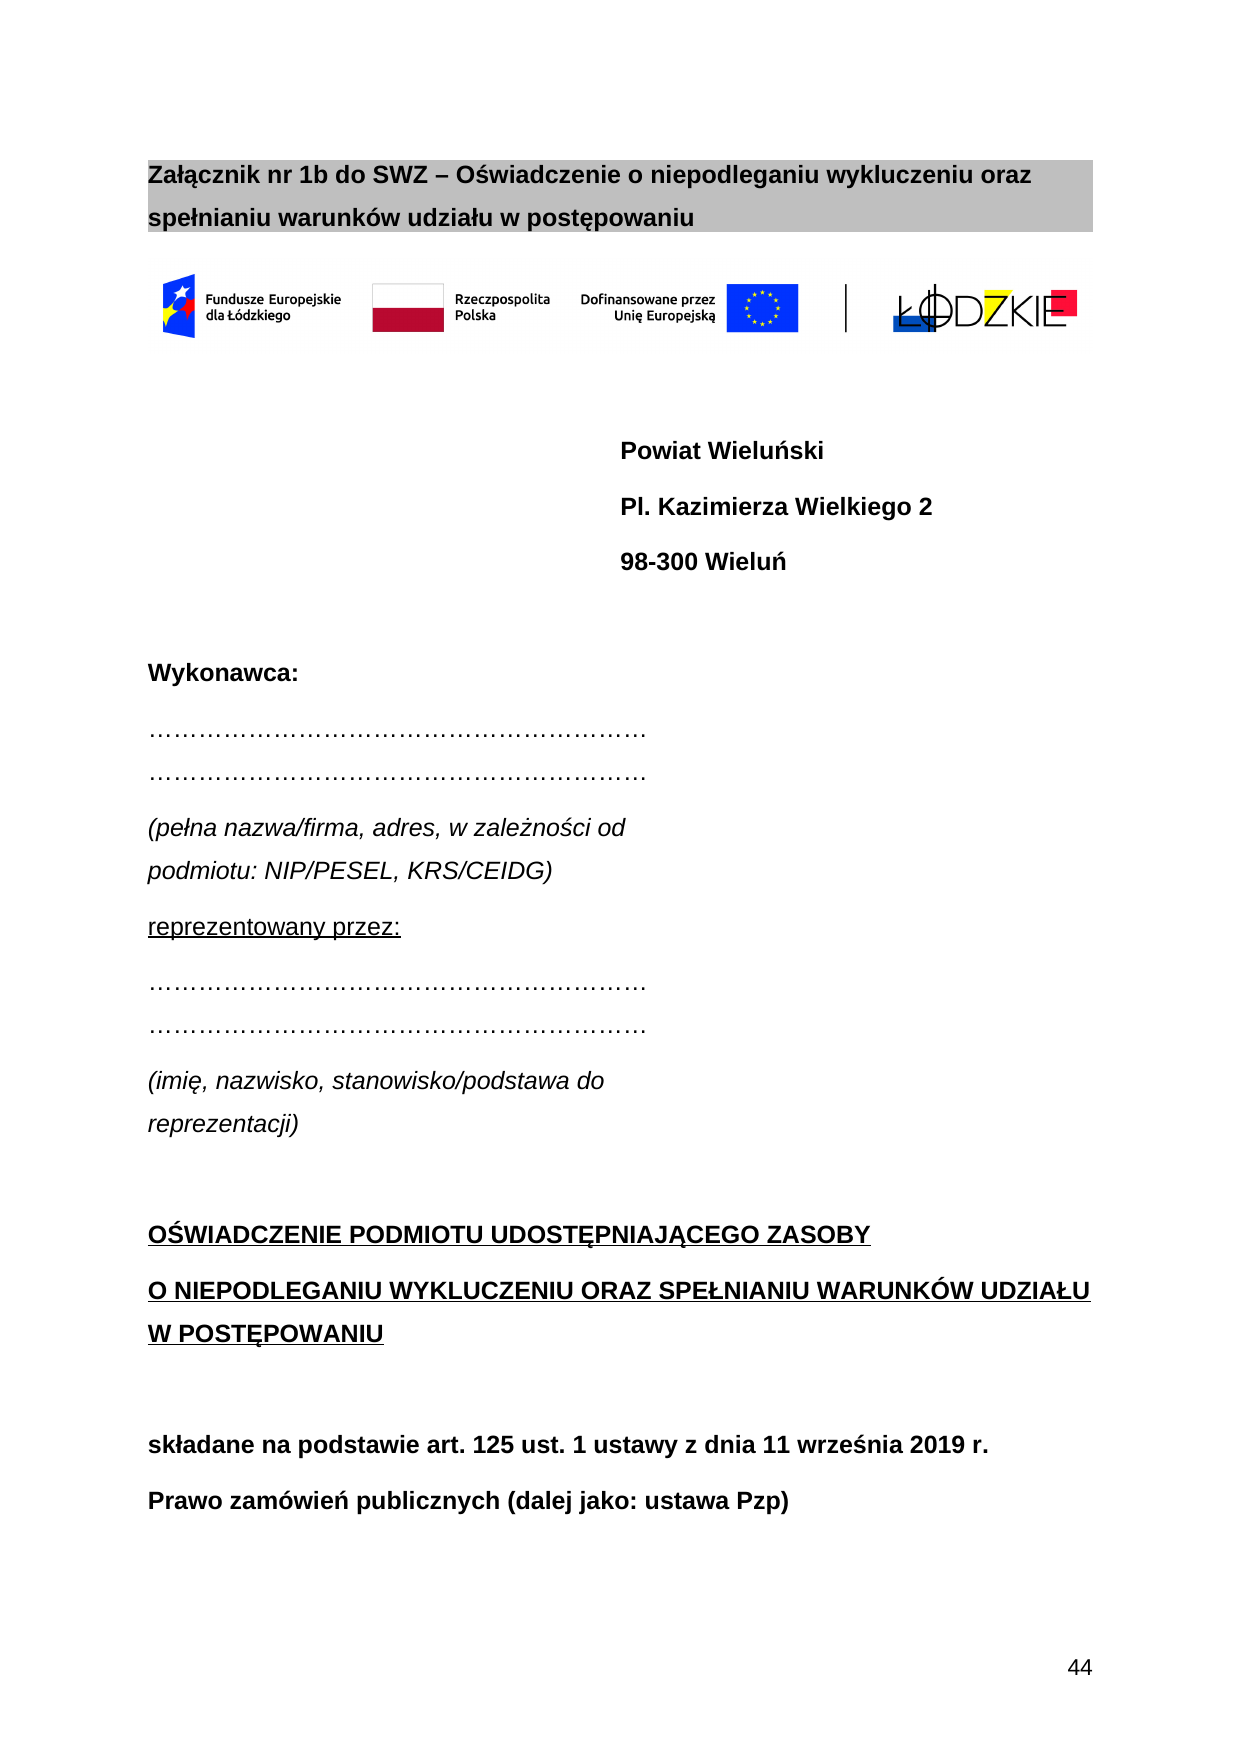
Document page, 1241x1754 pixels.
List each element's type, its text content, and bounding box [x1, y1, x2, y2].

text Prawo zamówień publicznych (dalej jako: ustawa Pzp) [148, 1486, 1093, 1514]
text (pełna nazwa/firma, adres, w zależności od podmiotu: NIP/PESEL, KRS/CEIDG) [148, 813, 650, 884]
text Pl. Kazimierza Wielkiego 2 [620, 491, 1093, 520]
text (imię, nazwisko, stanowisko/podstawa do reprezentacji) [148, 1066, 650, 1138]
text ………………………………………………………………………………………………………… [148, 714, 650, 786]
text składane na podstawie art. 125 ust. 1 ustawy z dnia 11 września 2019 r. [148, 1430, 1093, 1459]
text 98-300 Wieluń [620, 547, 1093, 576]
text Wykonawca: [148, 658, 561, 687]
text Powiat Wieluński [620, 436, 1093, 464]
subtitle Załącznik nr 1b do SWZ – Oświadczenie o niepodleganiu wykluczeniu oraz spełnianiu warunków udziału w postępowaniu [148, 160, 1093, 232]
text OŚWIADCZENIE PODMIOTU UDOSTĘPNIAJĄCEGO ZASOBY [148, 1220, 1093, 1249]
text ………………………………………………………………………………………………………… [148, 967, 650, 1039]
text O NIEPODLEGANIU WYKLUCZENIU ORAZ SPEŁNIANIU WARUNKÓW UDZIAŁU W POSTĘPOWANIU [148, 1276, 1093, 1348]
picture [147, 258, 1093, 354]
text reprezentowany przez: [148, 911, 650, 940]
